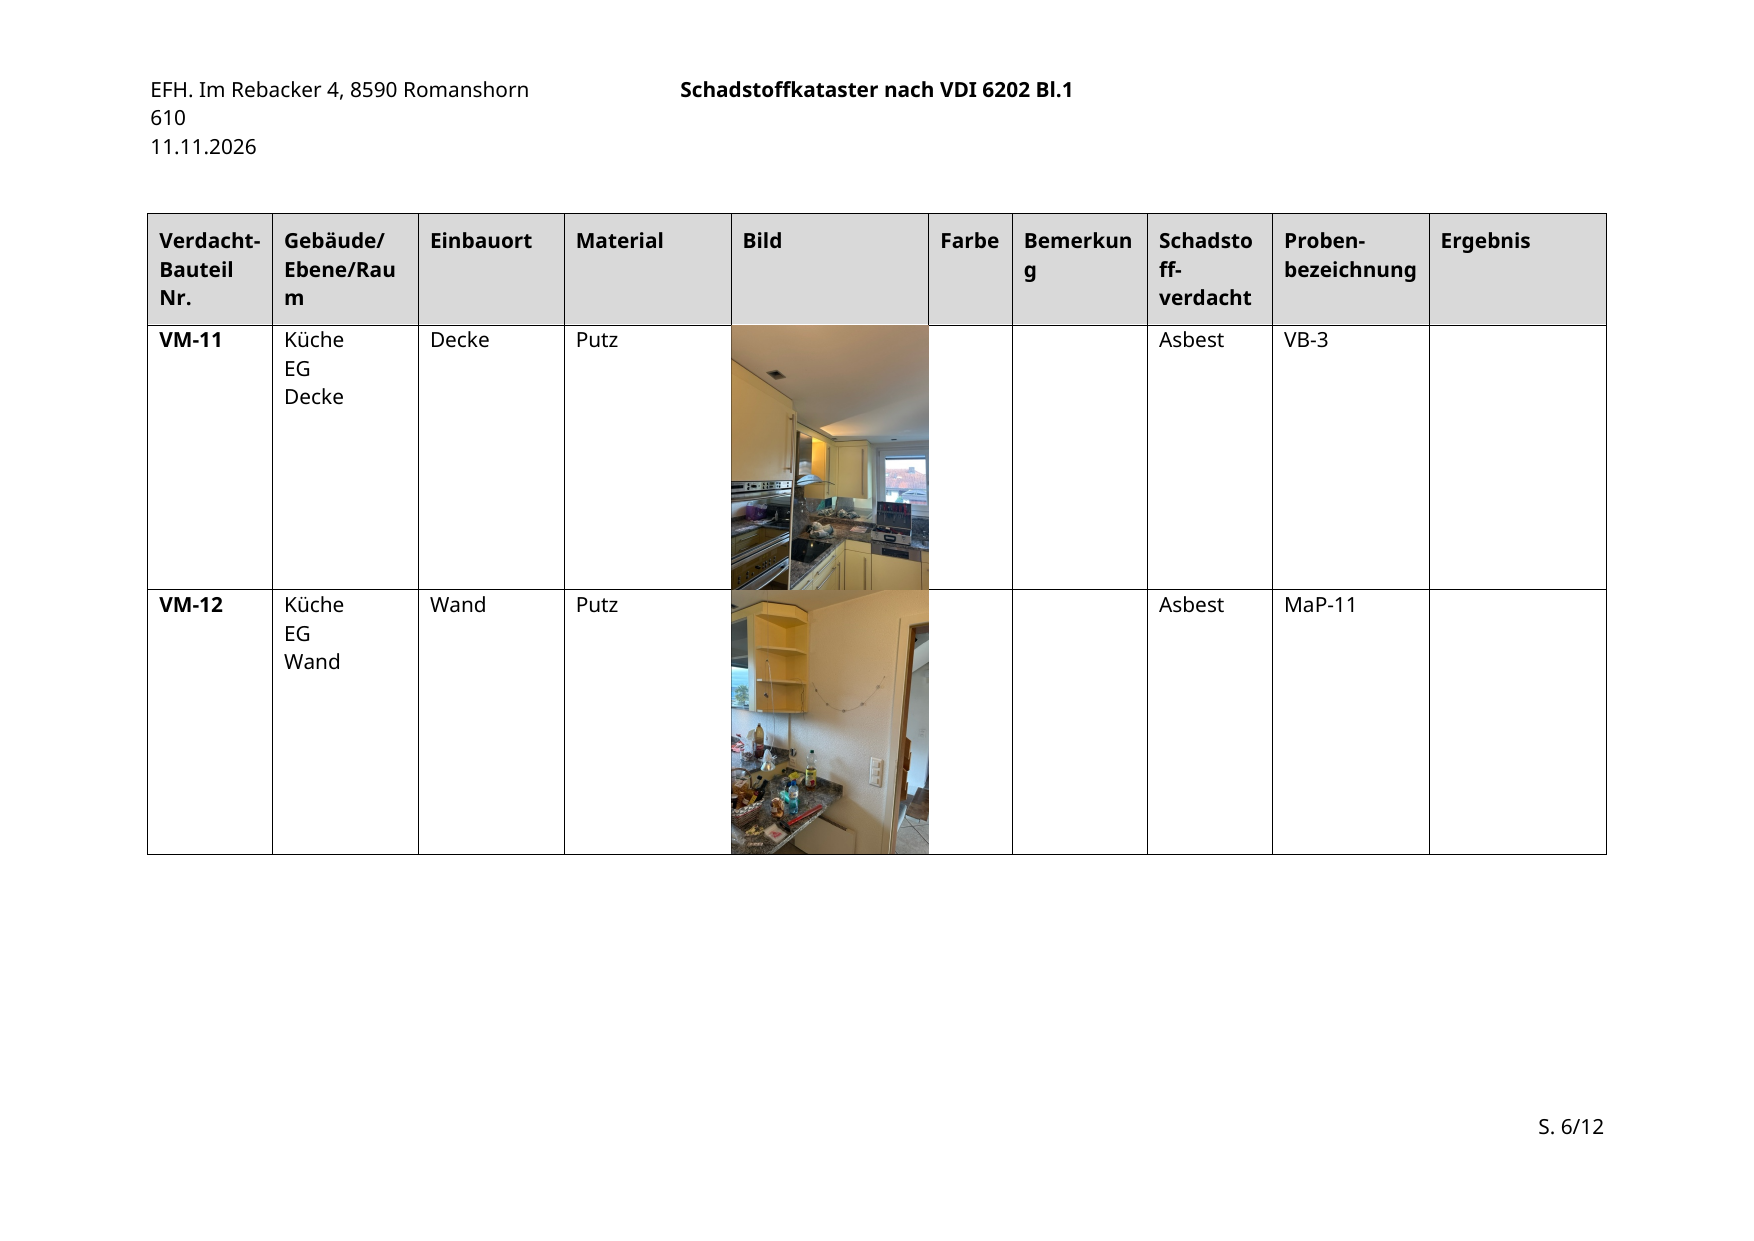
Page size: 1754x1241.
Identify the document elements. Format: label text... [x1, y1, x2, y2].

table_header Einbauort [419, 214, 564, 324]
table_header Farbe [929, 214, 1012, 324]
table_cell Asbest [1148, 326, 1272, 589]
table_header Bild [732, 214, 928, 324]
table_cell Asbest [1148, 590, 1272, 854]
table_cell Putz [565, 326, 731, 589]
table_header Verdacht-Bauteil Nr. [148, 214, 272, 324]
table_cell MaP-11 [1273, 590, 1429, 854]
table_cell Küche EG Decke [273, 326, 418, 589]
table_cell [1430, 590, 1606, 854]
table_cell [929, 326, 1012, 589]
table_header Bemerkung [1013, 214, 1147, 324]
table_cell VM-11 [148, 326, 272, 589]
table_cell [1430, 326, 1606, 589]
table_header Ergebnis [1430, 214, 1606, 324]
table_cell VB-3 [1273, 326, 1429, 589]
table_cell Decke [419, 326, 564, 589]
table_header Proben-bezeichnung [1273, 214, 1429, 324]
table_cell [1013, 590, 1147, 854]
table_cell [1013, 326, 1147, 589]
table_header Schadstoff-verdacht [1148, 214, 1272, 324]
table_header Material [565, 214, 731, 324]
table_cell Küche EG Wand [273, 590, 418, 854]
table_cell Putz [565, 590, 731, 854]
table_cell [929, 590, 1012, 854]
table_cell VM-12 [148, 590, 272, 854]
table_header Gebäude/ Ebene/Raum [273, 214, 418, 324]
picture [731, 325, 929, 854]
table_cell Wand [419, 590, 564, 854]
